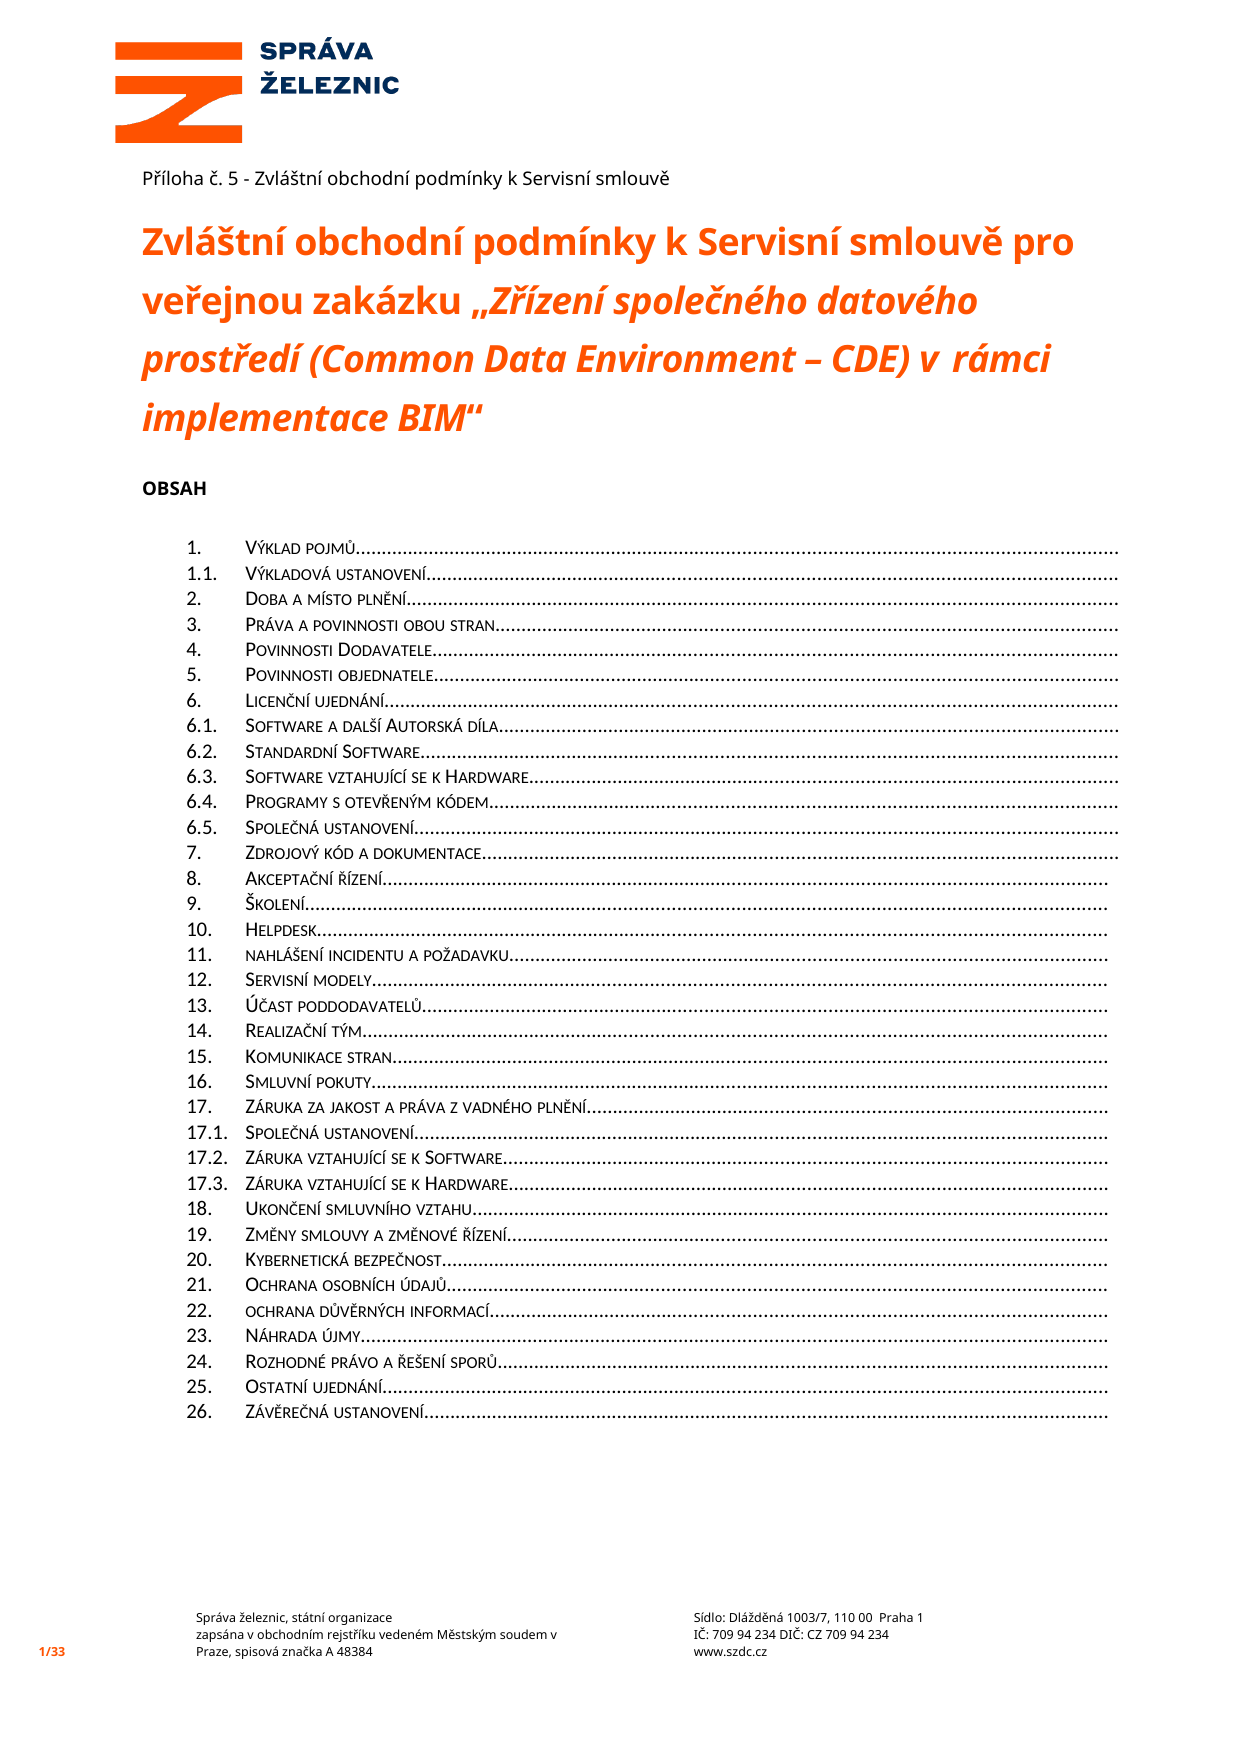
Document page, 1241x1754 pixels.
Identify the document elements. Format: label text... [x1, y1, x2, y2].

text 4. Povinnosti Dodavatele 3 [186, 636, 980, 662]
text Příloha č. 5 - Zvláštní obchodní podmínky k Servisní smlouvě [142, 165, 1134, 191]
text 19. Změny smlouvy a změnové řízení 20 [186, 1221, 980, 1246]
text Obsah [142, 475, 1134, 501]
text 5. Povinnosti objednatele 4 [186, 662, 980, 687]
picture [115, 37, 399, 143]
text 8. Akceptační řízení 10 [186, 865, 980, 890]
text 17.1. Společná ustanovení 17 [186, 1119, 980, 1144]
text 6.2. Standardní Software 5 [186, 738, 980, 763]
text 12. Servisní modely 13 [186, 967, 980, 992]
text 21. Ochrana osobních údajů 24 [186, 1272, 980, 1297]
text 15. Komunikace stran 15 [186, 1043, 980, 1068]
text 6.5. Společná ustanovení 8 [186, 814, 980, 839]
text 13. Účast poddodavatelů 14 [186, 992, 980, 1017]
text 17.2. Záruka vztahující se k Software 18 [186, 1144, 980, 1170]
text 18. Ukončení smluvního vztahu 18 [186, 1195, 980, 1221]
text Zvláštní obchodní podmínky k Servisní smlouvě pro veřejnou zakázku „Zřízení společného datového prostředí (Common Data Environment – CDE) v rámci implementace BIM“ [142, 216, 1134, 442]
text 6.1. Software a další Autorská díla 4 [186, 712, 980, 738]
text 6. Licenční ujednání 4 [186, 687, 980, 712]
text 10. Helpdesk 12 [186, 916, 980, 941]
text 25. Ostatní ujednání 26 [186, 1373, 980, 1399]
text 6.3. Software vztahující se k Hardware 7 [186, 763, 980, 789]
text 9. Školení 12 [186, 890, 980, 916]
text 14. Realizační tým 14 [186, 1017, 980, 1043]
text 16. Smluvní pokuty 16 [186, 1068, 980, 1094]
text 20. Kybernetická bezpečnost 20 [186, 1246, 980, 1272]
text 1. Výklad pojmů 2 [186, 534, 980, 560]
text 2. Doba a místo plnění 2 [186, 585, 980, 611]
text 17.3. Záruka vztahující se k Hardware 18 [186, 1170, 980, 1195]
text 6.4. Programy s otevřeným kódem 7 [186, 789, 980, 814]
text 3. Práva a povinnosti obou stran 2 [186, 611, 980, 636]
text 26. Závěrečná ustanovení 27 [186, 1399, 980, 1424]
text 7. Zdrojový kód a dokumentace 9 [186, 839, 980, 865]
text 11. nahlášení incidentu a požadavku 13 [186, 941, 980, 967]
text 1.1. Výkladová ustanovení 2 [186, 560, 980, 585]
text 22. ochrana důvěrných informací 25 [186, 1297, 980, 1322]
text 23. Náhrada újmy 26 [186, 1322, 980, 1348]
text 24. Rozhodné právo a řešení sporů 26 [186, 1348, 980, 1373]
text 17. Záruka za jakost a práva z vadného plnění 17 [186, 1094, 980, 1119]
